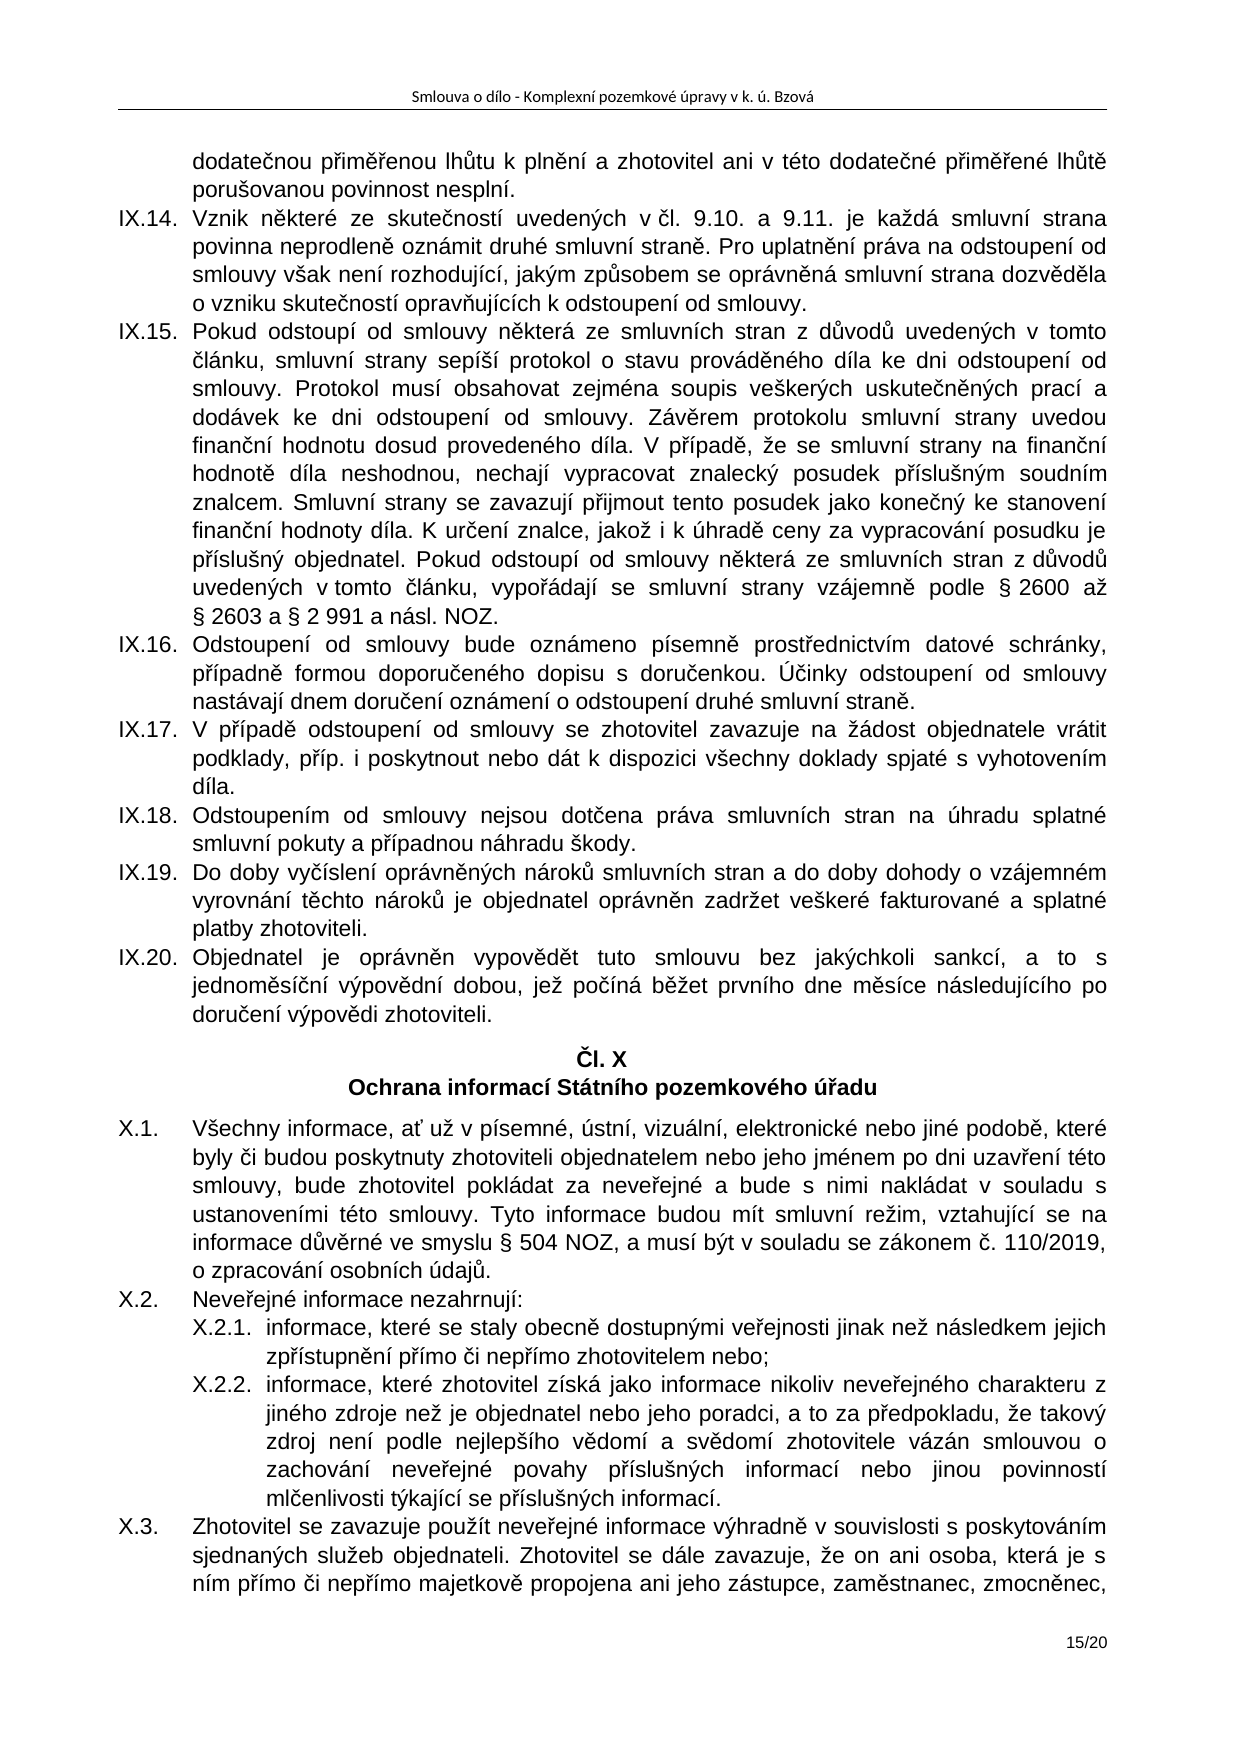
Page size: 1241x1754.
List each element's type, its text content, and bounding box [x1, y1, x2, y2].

list Všechny informace, ať už v písemné, ústní, vizuální, elektronické nebo jiné podobě, které byly či budou poskytnuty zhotoviteli objednatelem nebo jeho jménem po dni uzavření této smlouvy, bude zhotovitel pokládat za neveřejné a bude s nimi nakládat v souladu s ustanoveními této smlouvy. Tyto informace budou mít smluvní režim, vztahující se na informace důvěrné ve smyslu § 504 NOZ, a musí být v souladu se zákonem č. 110/2019, o zpracování osobních údajů. [118, 1115, 1107, 1284]
list Do doby vyčíslení oprávněných nároků smluvních stran a do doby dohody o vzájemném vyrovnání těchto nároků je objednatel oprávněn zadržet veškeré fakturované a splatné platby zhotoviteli. [118, 858, 1107, 942]
list Odstoupením od smlouvy nejsou dotčena práva smluvních stran na úhradu splatné smluvní pokuty a případnou náhradu škody. [118, 802, 1107, 856]
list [118, 148, 1107, 202]
list Pokud odstoupí od smlouvy některá ze smluvních stran z důvodů uvedených v tomto článku, smluvní strany sepíší protokol o stavu prováděného díla ke dni odstoupení od smlouvy. Protokol musí obsahovat zejména soupis veškerých uskutečněných prací a dodávek ke dni odstoupení od smlouvy. Závěrem protokolu smluvní strany uvedou finanční hodnotu dosud provedeného díla. V případě, že se smluvní strany na finanční hodnotě díla neshodnou, nechají vypracovat znalecký posudek příslušným soudním znalcem. Smluvní strany se zavazují přijmout tento posudek jako konečný ke stanovení finanční hodnoty díla. K určení znalce, jakož i k úhradě ceny za vypracování posudku je příslušný objednatel. Pokud odstoupí od smlouvy některá ze smluvních stran z důvodů uvedených v tomto článku, vypořádají se smluvní strany vzájemně podle § 2600 až § 2603 a § 2 991 a násl. NOZ. [118, 318, 1107, 629]
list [118, 1513, 1107, 1597]
list Vznik některé ze skutečností uvedených v čl. 9.10. a 9.11. je každá smluvní strana povinna neprodleně oznámit druhé smluvní straně. Pro uplatnění práva na odstoupení od smlouvy však není rozhodující, jakým způsobem se oprávněná smluvní strana dozvěděla o vzniku skutečností opravňujících k odstoupení od smlouvy. [118, 204, 1107, 316]
list Ochrana informací Státního pozemkového úřadu [118, 1074, 1107, 1101]
list Neveřejné informace nezahrnují: [118, 1286, 1107, 1312]
text informace, které se staly obecně dostupnými veřejnosti jinak než následkem jejich zpřístupnění přímo či nepřímo zhotovitelem nebo; [192, 1314, 1107, 1369]
text informace, které zhotovitel získá jako informace nikoliv neveřejného charakteru z jiného zdroje než je objednatel nebo jeho poradci, a to za předpokladu, že takový zdroj není podle nejlepšího vědomí a svědomí zhotovitele vázán smlouvou o zachování neveřejné povahy příslušných informací nebo jinou povinností mlčenlivosti týkající se příslušných informací. [192, 1371, 1107, 1511]
list Odstoupení od smlouvy bude oznámeno písemně prostřednictvím datové schránky, případně formou doporučeného dopisu s doručenkou. Účinky odstoupení od smlouvy nastávají dnem doručení oznámení o odstoupení druhé smluvní straně. [118, 631, 1107, 714]
list Objednatel je oprávněn vypovědět tuto smlouvu bez jakýchkoli sankcí, a to s jednoměsíční výpovědní dobou, jež počíná běžet prvního dne měsíce následujícího po doručení výpovědi zhotoviteli. [118, 944, 1107, 1027]
list V případě odstoupení od smlouvy se zhotovitel zavazuje na žádost objednatele vrátit podklady, příp. i poskytnout nebo dát k dispozici všechny doklady spjaté s vyhotovením díla. [118, 716, 1107, 799]
